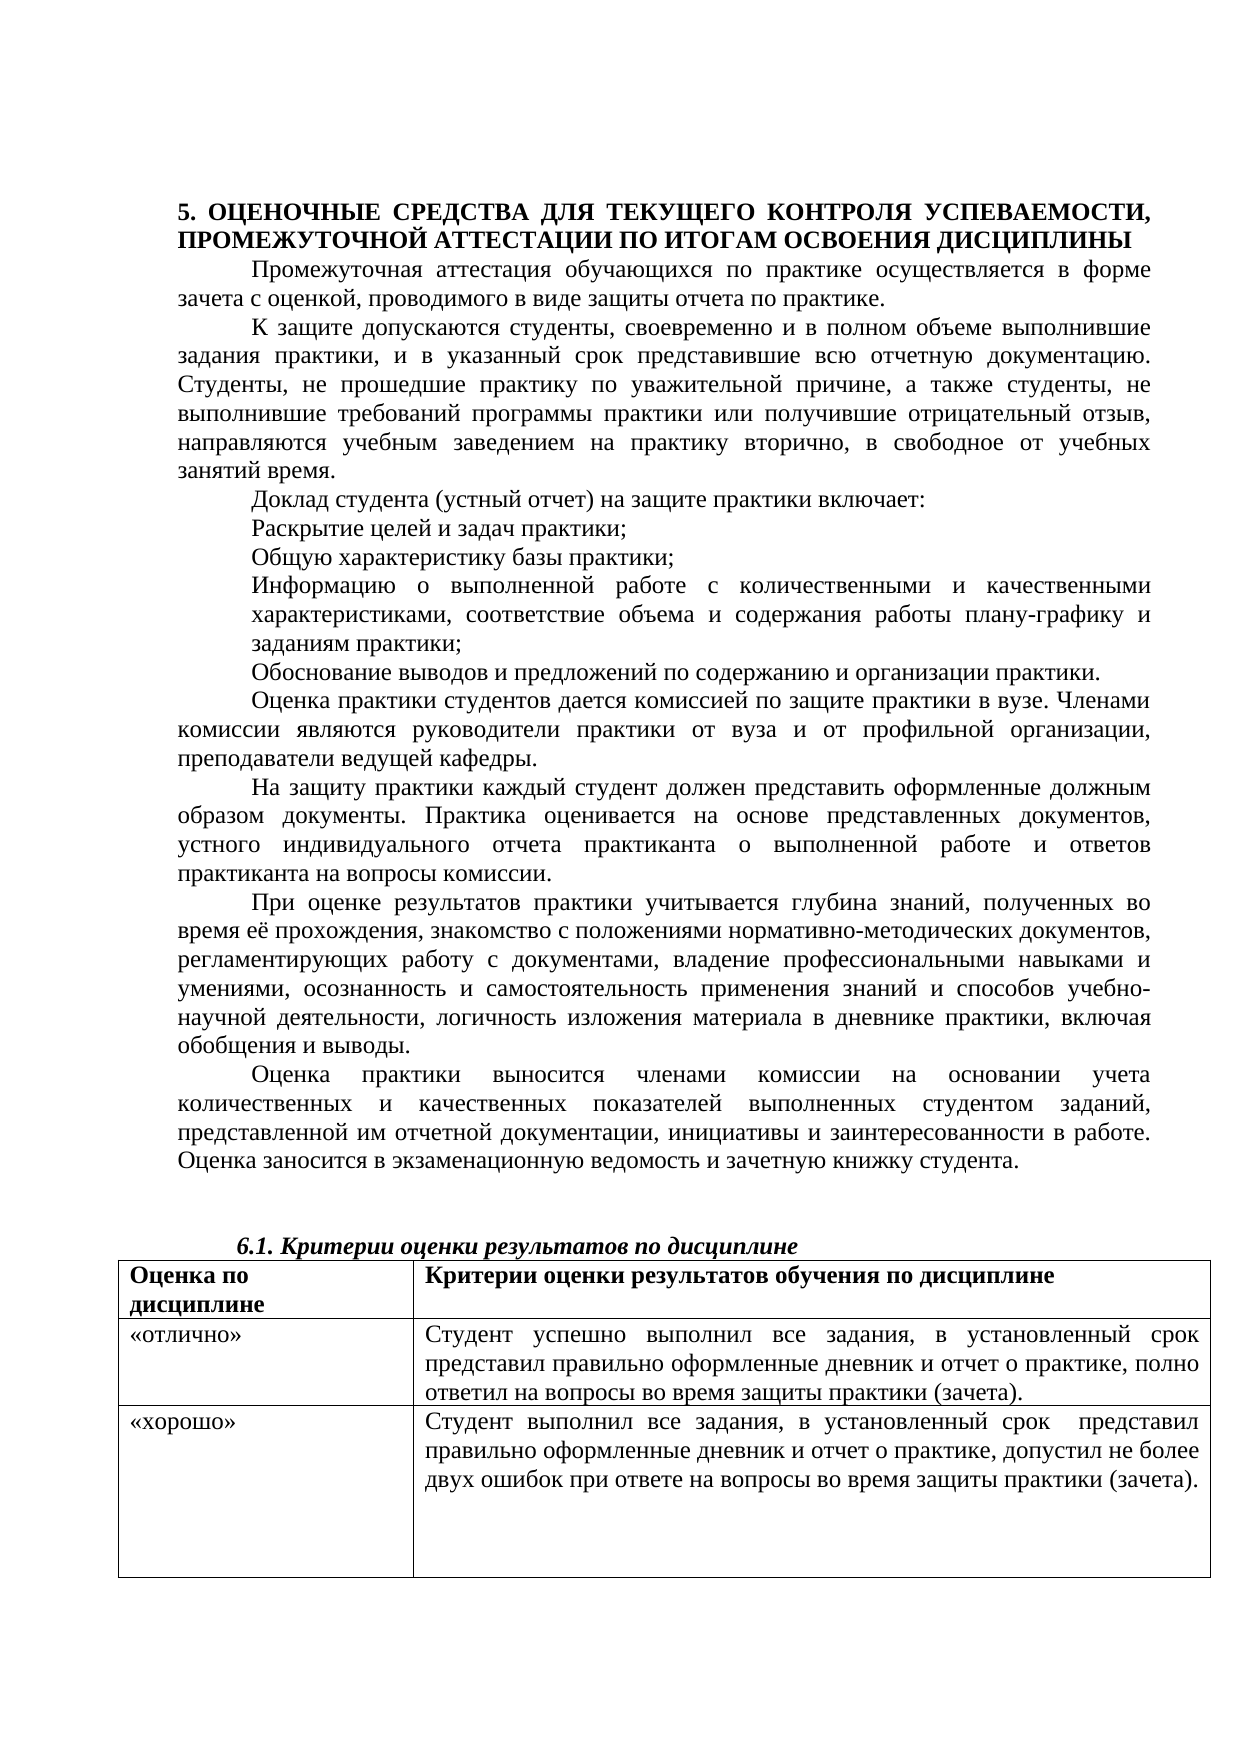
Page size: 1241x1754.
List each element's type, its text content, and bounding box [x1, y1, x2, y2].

table_header Оценка по дисциплине [119, 1261, 413, 1318]
text Оценка практики выносится членами комиссии на основании учета количественных и качественных показателей выполненных студентом заданий, представленной им отчетной документации, инициативы и заинтересованности в работе. Оценка заносится в экзаменационную ведомость и зачетную книжку студента. [177, 1059, 1152, 1174]
text 5. ОЦЕНОЧНЫЕ СРЕДСТВА ДЛЯ ТЕКУЩЕГО КОНТРОЛЯ УСПЕВАЕМОСТИ, ПРОМЕЖУТОЧНОЙ АТТЕСТАЦИИ ПО ИТОГАМ ОСВОЕНИЯ ДИСЦИПЛИНЫ [177, 197, 1152, 254]
table_cell «хорошо» [119, 1406, 413, 1577]
text Общую характеристику базы практики; [251, 542, 1152, 570]
text Промежуточная аттестация обучающихся по практике осуществляется в форме зачета с оценкой, проводимого в виде защиты отчета по практике. [177, 254, 1152, 312]
table_cell «отлично» [119, 1319, 413, 1405]
text При оценке результатов практики учитывается глубина знаний, полученных во время её прохождения, знакомство с положениями нормативно-методических документов, регламентирующих работу с документами, владение профессиональными навыками и умениями, осознанность и самостоятельность применения знаний и способов учебно-научной деятельности, логичность изложения материала в дневнике практики, включая обобщения и выводы. [177, 887, 1152, 1059]
text Информацию о выполненной работе с количественными и качественными характеристиками, соответствие объема и содержания работы плану-графику и заданиям практики; [251, 570, 1152, 657]
text Доклад студента (устный отчет) на защите практики включает: [177, 484, 1152, 513]
table_cell Студент успешно выполнил все задания, в установленный срок представил правильно оформленные дневник и отчет о практике, полно ответил на вопросы во время защиты практики (зачета). [414, 1319, 1210, 1405]
text Обоснование выводов и предложений по содержанию и организации практики. [251, 657, 1152, 685]
list Критерии оценки результатов по дисциплине [236, 1231, 1152, 1259]
text Раскрытие целей и задач практики; [251, 513, 1152, 542]
text На защиту практики каждый студент должен представить оформленные должным образом документы. Практика оценивается на основе представленных документов, устного индивидуального отчета практиканта о выполненной работе и ответов практиканта на вопросы комиссии. [177, 772, 1152, 887]
text Оценка практики студентов дается комиссией по защите практики в вузе. Членами комиссии являются руководители практики от вуза и от профильной организации, преподаватели ведущей кафедры. [177, 685, 1152, 772]
table_header Критерии оценки результатов обучения по дисциплине [414, 1261, 1210, 1318]
table_cell Студент выполнил все задания, в установленный срок представил правильно оформленные дневник и отчет о практике, допустил не более двух ошибок при ответе на вопросы во время защиты практики (зачета). [414, 1406, 1210, 1577]
text К защите допускаются студенты, своевременно и в полном объеме выполнившие задания практики, и в указанный срок представившие всю отчетную документацию. Студенты, не прошедшие практику по уважительной причине, а также студенты, не выполнившие требований программы практики или получившие отрицательный отзыв, направляются учебным заведением на практику вторично, в свободное от учебных занятий время. [177, 312, 1152, 484]
